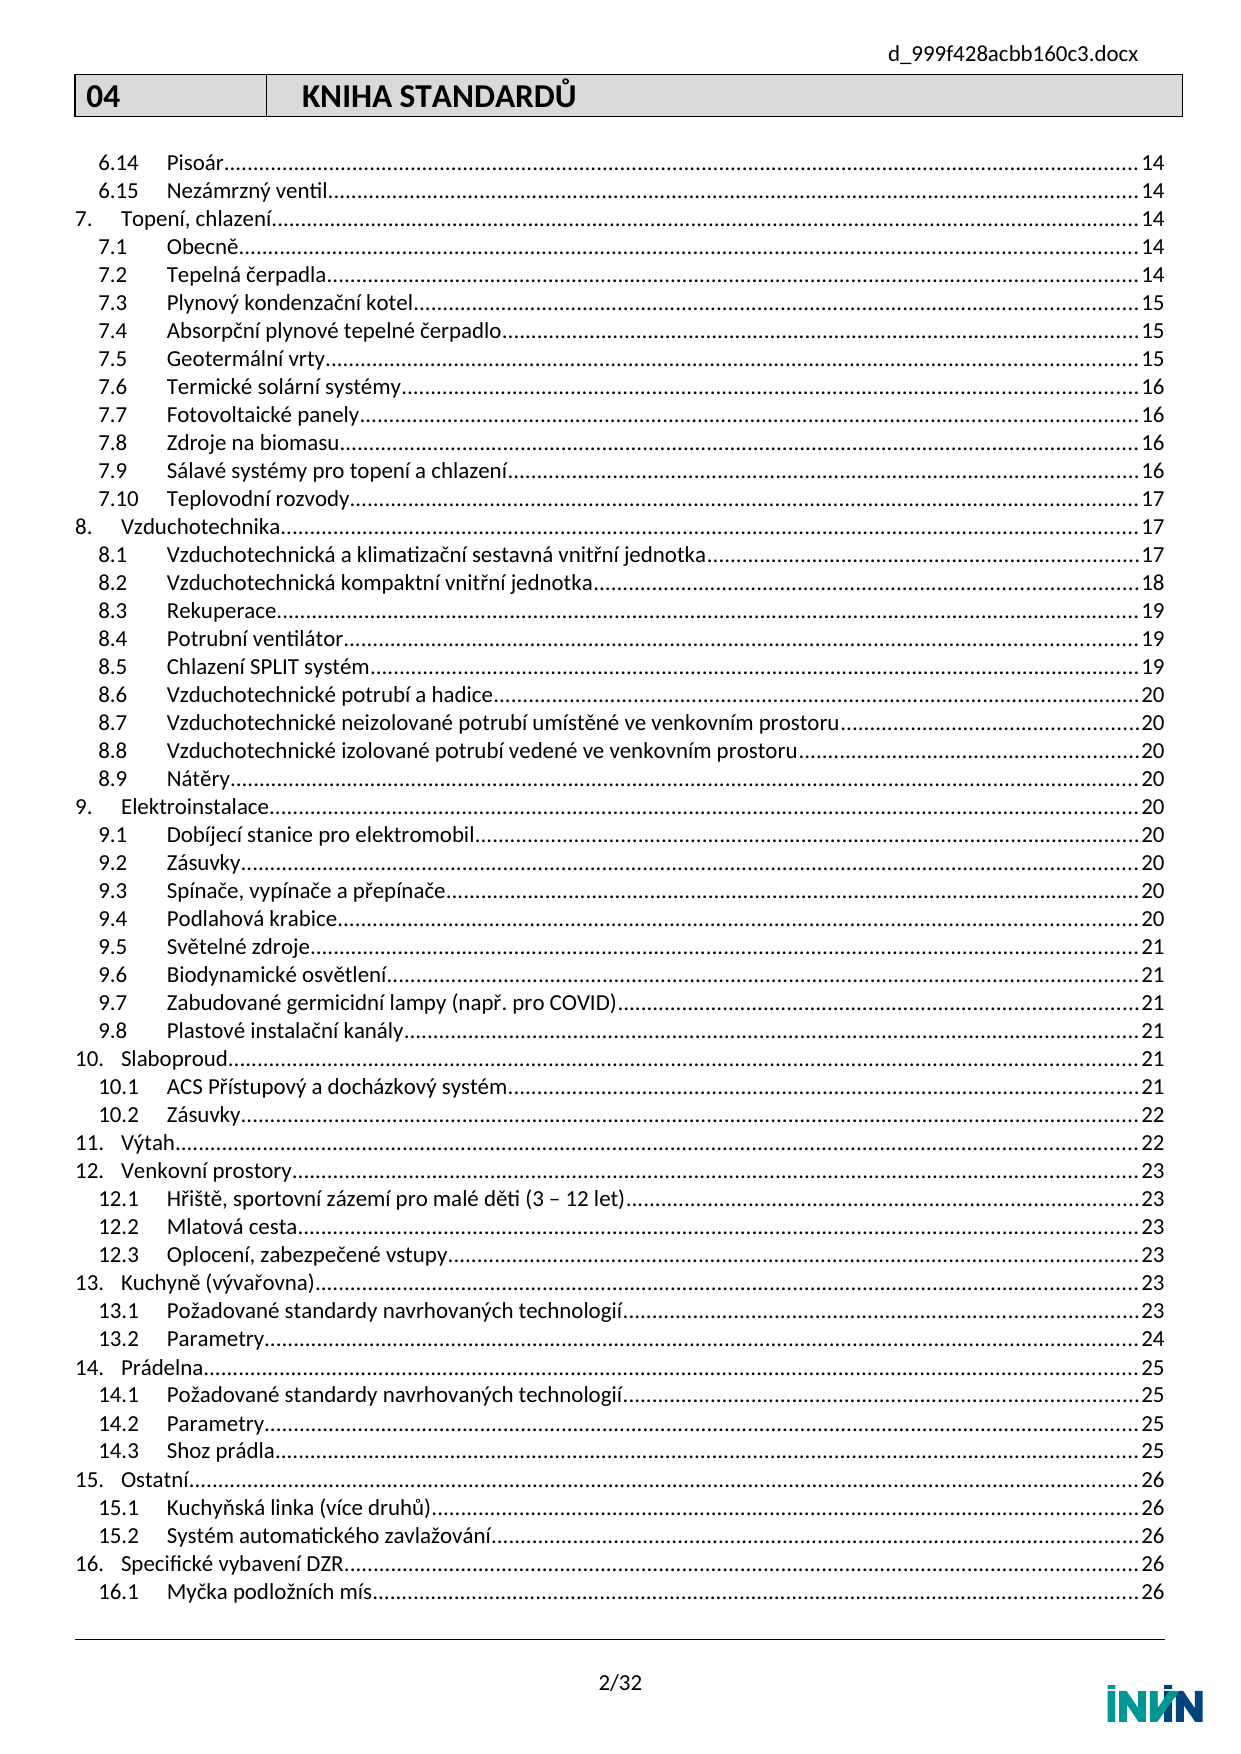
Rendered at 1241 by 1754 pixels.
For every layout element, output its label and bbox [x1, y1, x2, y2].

picture [1107, 1685, 1203, 1722]
